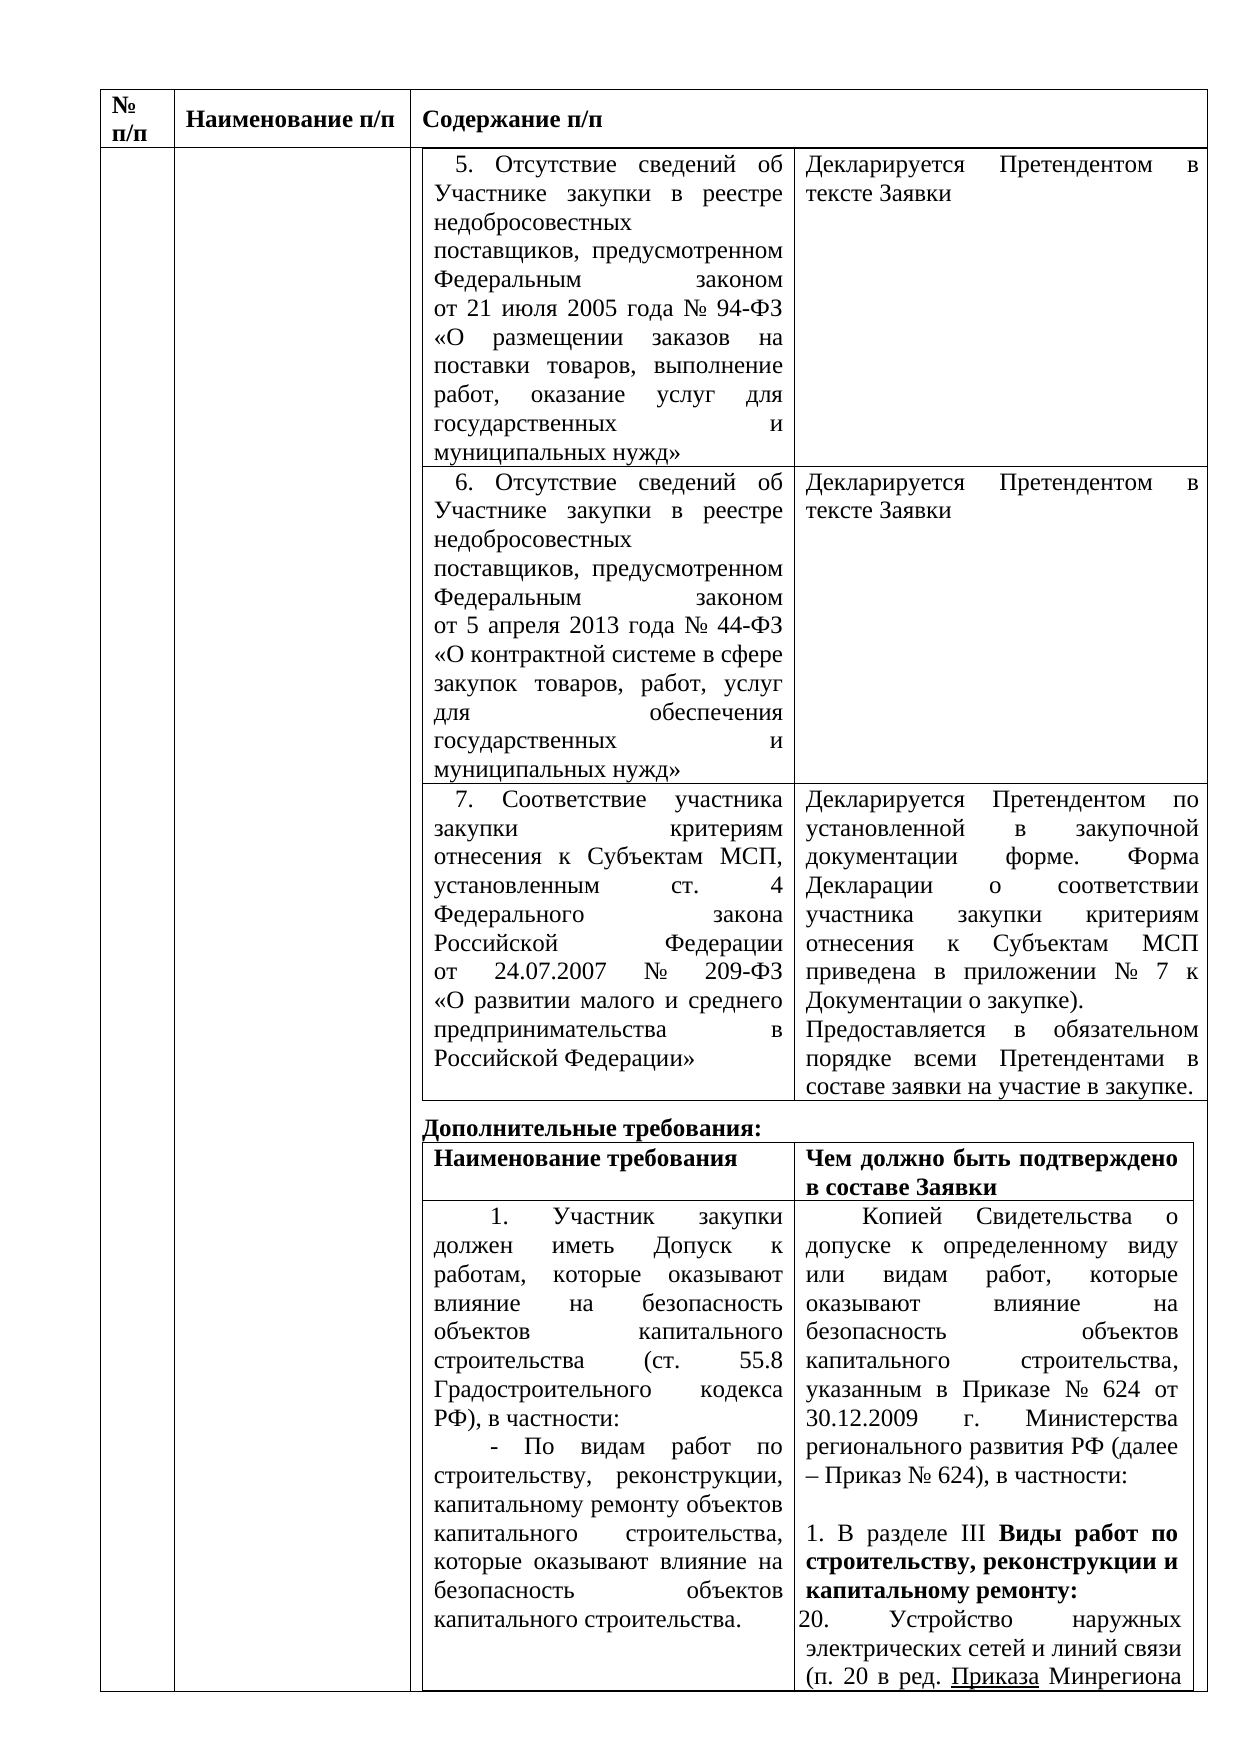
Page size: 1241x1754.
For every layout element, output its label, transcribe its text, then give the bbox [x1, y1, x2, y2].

table_cell [101, 148, 174, 1691]
table_header Наименование п/п [175, 90, 410, 147]
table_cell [175, 148, 410, 1691]
table_header Содержание п/п [411, 90, 1207, 147]
table_cell Общие требования: Дополнительные требования: [411, 148, 1207, 1691]
table_header № п/п [101, 90, 174, 147]
